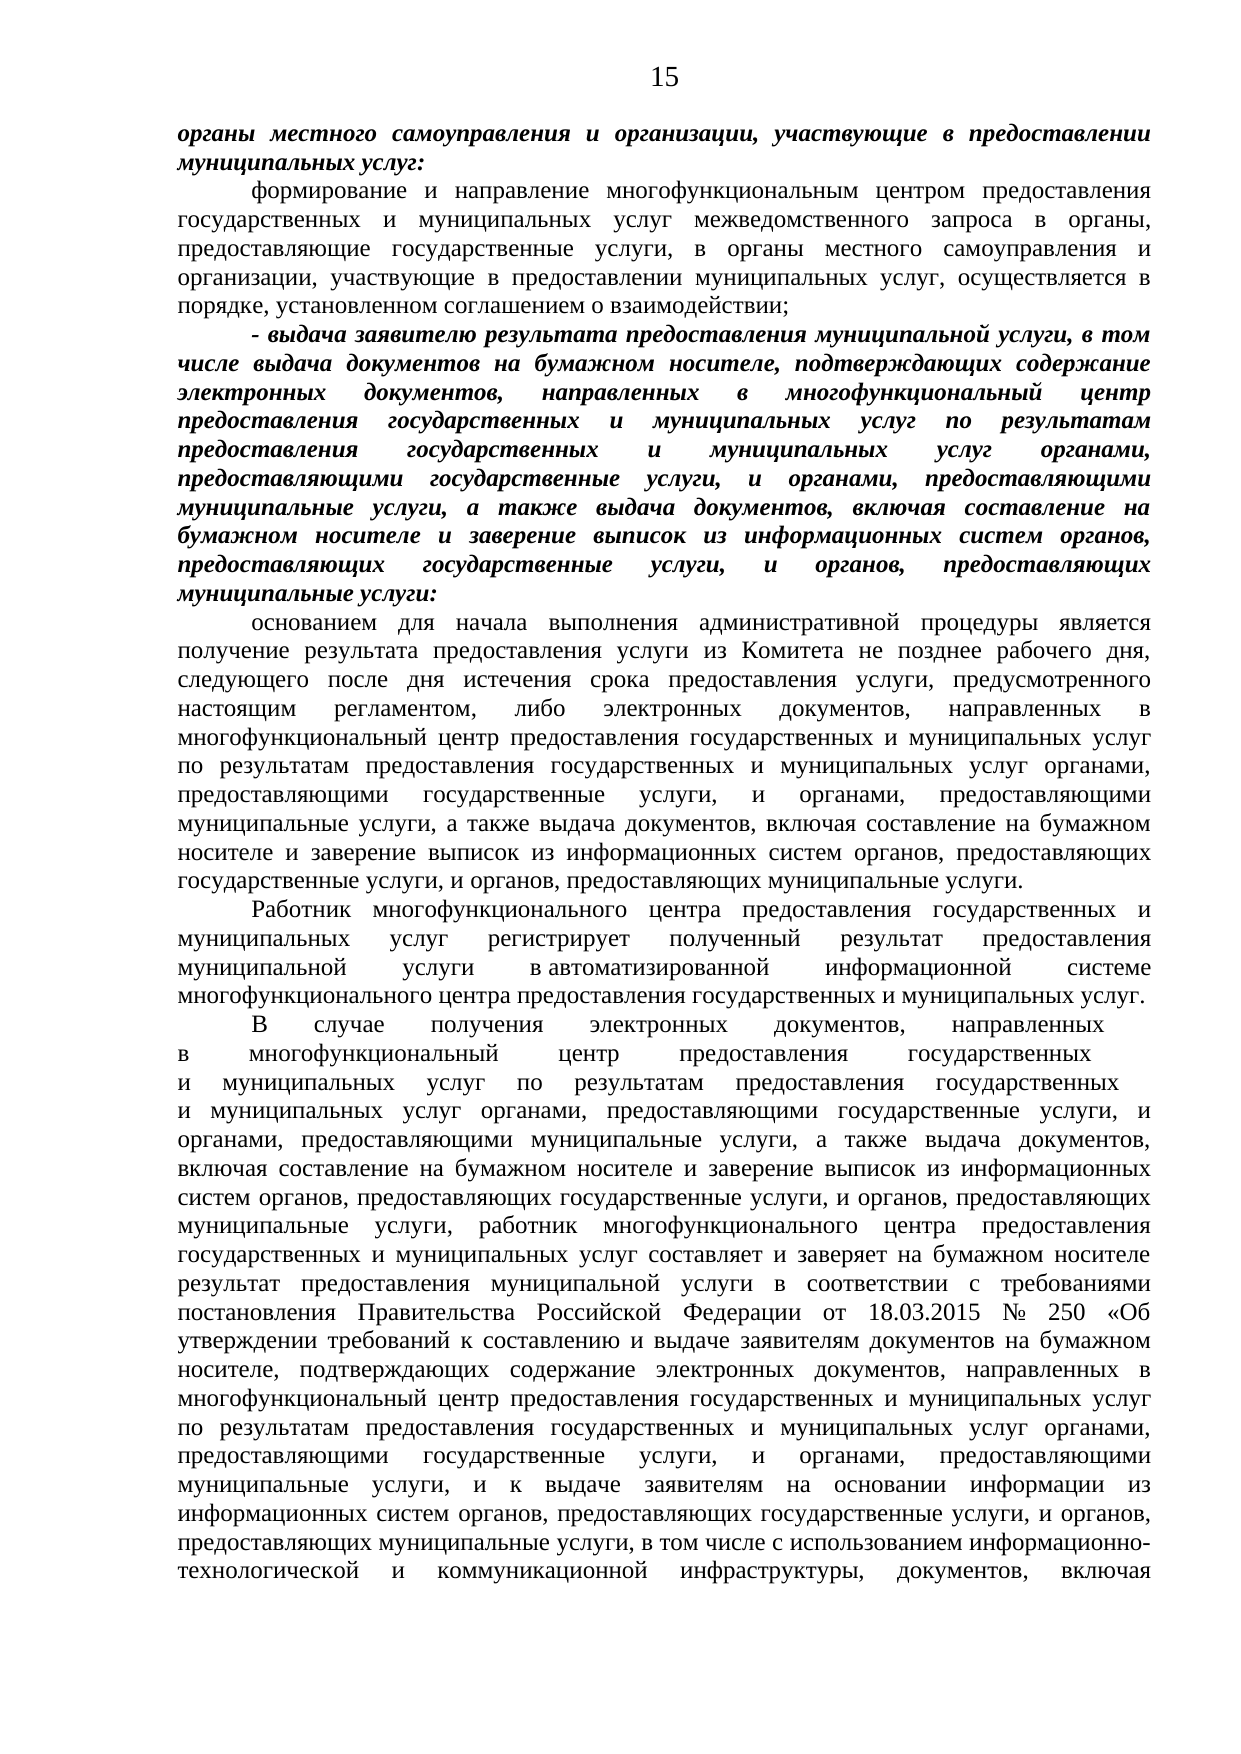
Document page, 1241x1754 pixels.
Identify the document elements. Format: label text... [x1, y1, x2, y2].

text формирование и направление многофункциональным центром предоставления государственных и муниципальных услуг межведомственного запроса в органы, предоставляющие государственные услуги, в органы местного самоуправления и организации, участвующие в предоставлении муниципальных услуг, осуществляется в порядке, установленном соглашением о взаимодействии; [177, 176, 1152, 319]
text - выдача заявителю результата предоставления муниципальной услуги, в том числе выдача документов на бумажном носителе, подтверждающих содержание электронных документов, направленных в многофункциональный центр предоставления государственных и муниципальных услуг по результатам предоставления государственных и муниципальных услуг органами, предоставляющими государственные услуги, и органами, предоставляющими муниципальные услуги, а также выдача документов, включая составление на бумажном носителе и заверение выписок из информационных систем органов, предоставляющих государственные услуги, и органов, предоставляющих муниципальные услуги: [177, 319, 1152, 607]
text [177, 1009, 1152, 1584]
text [177, 118, 1152, 176]
text Работник многофункционального центра предоставления государственных и муниципальных услуг регистрирует полученный результат предоставления муниципальной услуги в автоматизированной информационной системе многофункционального центра предоставления государственных и муниципальных услуг. [177, 894, 1152, 1009]
text основанием для начала выполнения административной процедуры является получение результата предоставления услуги из Комитета не позднее рабочего дня, следующего после дня истечения срока предоставления услуги, предусмотренного настоящим регламентом, либо электронных документов, направленных в многофункциональный центр предоставления государственных и муниципальных услуг по результатам предоставления государственных и муниципальных услуг органами, предоставляющими государственные услуги, и органами, предоставляющими муниципальные услуги, а также выдача документов, включая составление на бумажном носителе и заверение выписок из информационных систем органов, предоставляющих государственные услуги, и органов, предоставляющих муниципальные услуги. [177, 607, 1152, 894]
